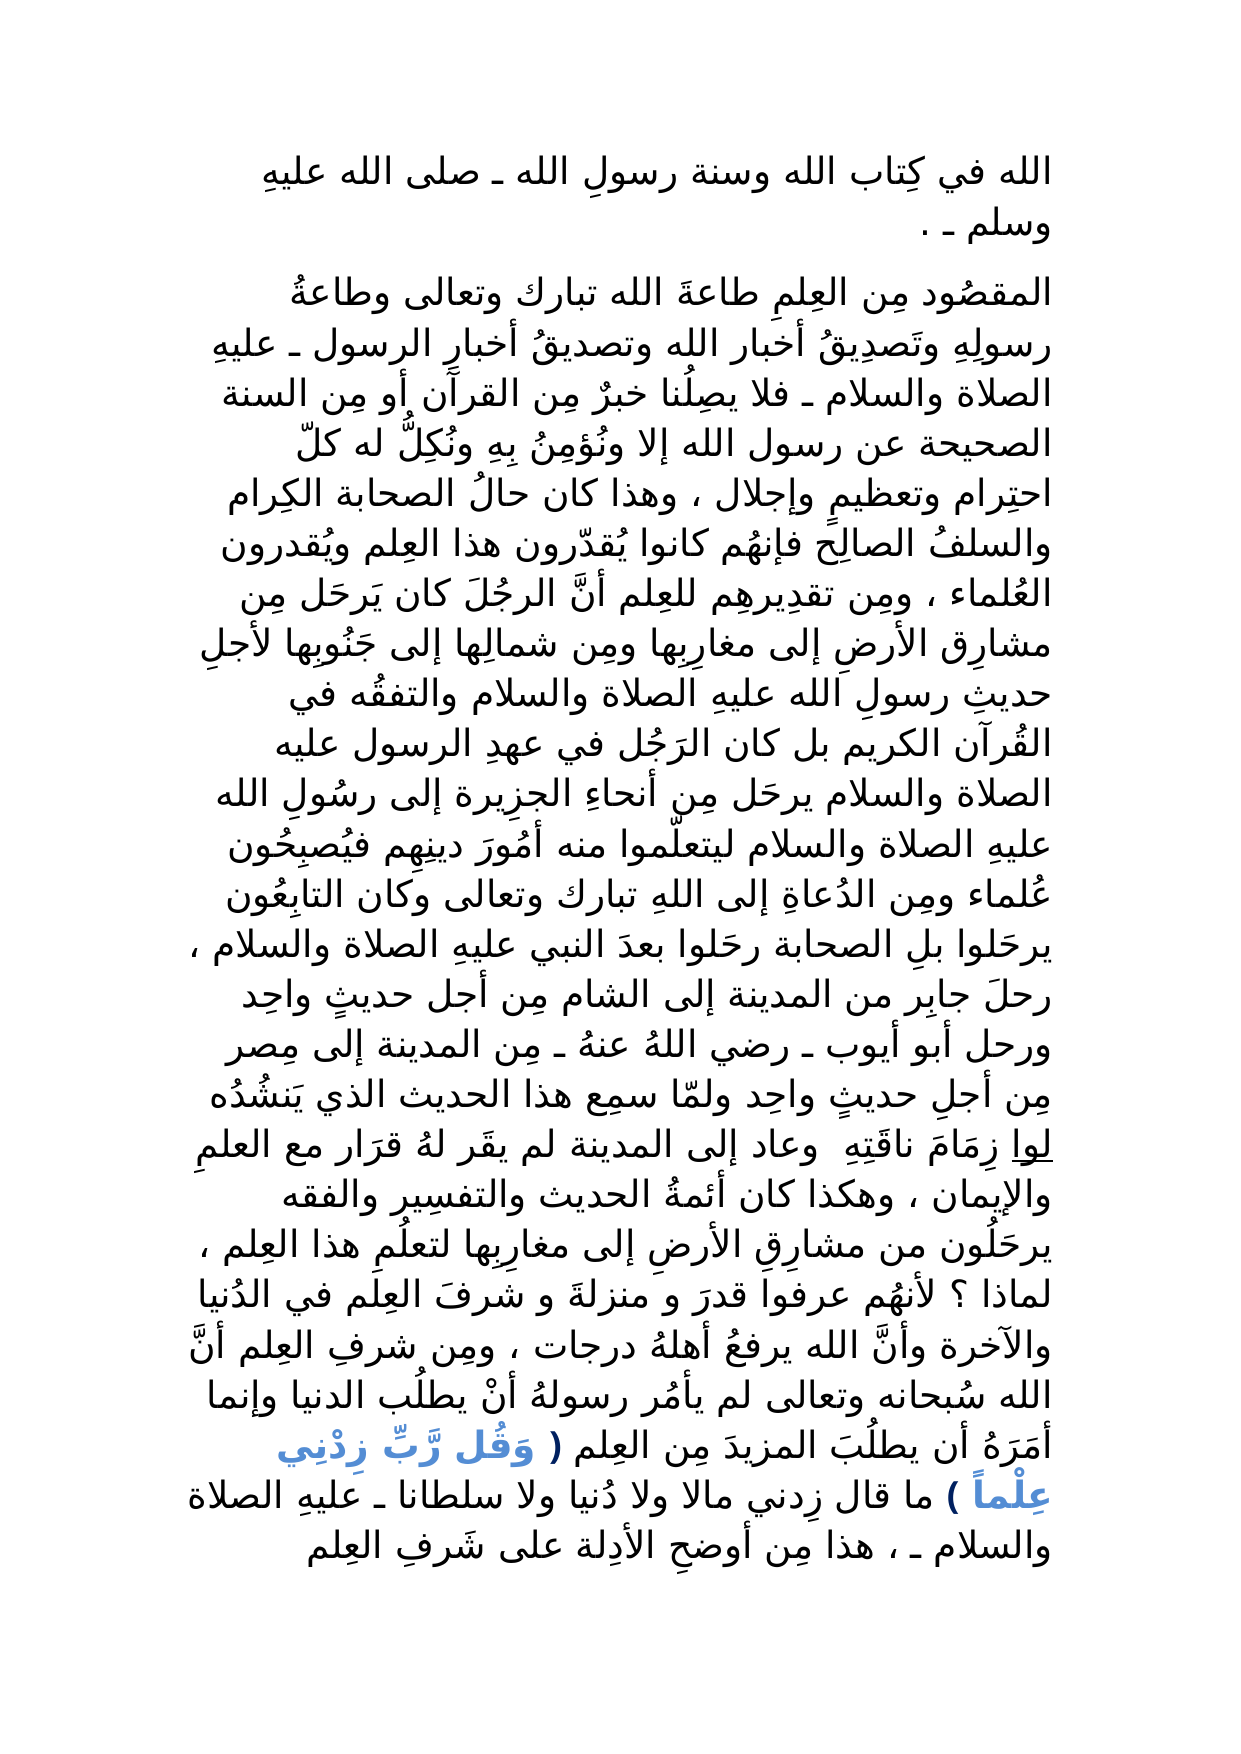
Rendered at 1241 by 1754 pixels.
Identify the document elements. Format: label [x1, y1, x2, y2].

text [187, 271, 1053, 1567]
text [187, 150, 1053, 244]
